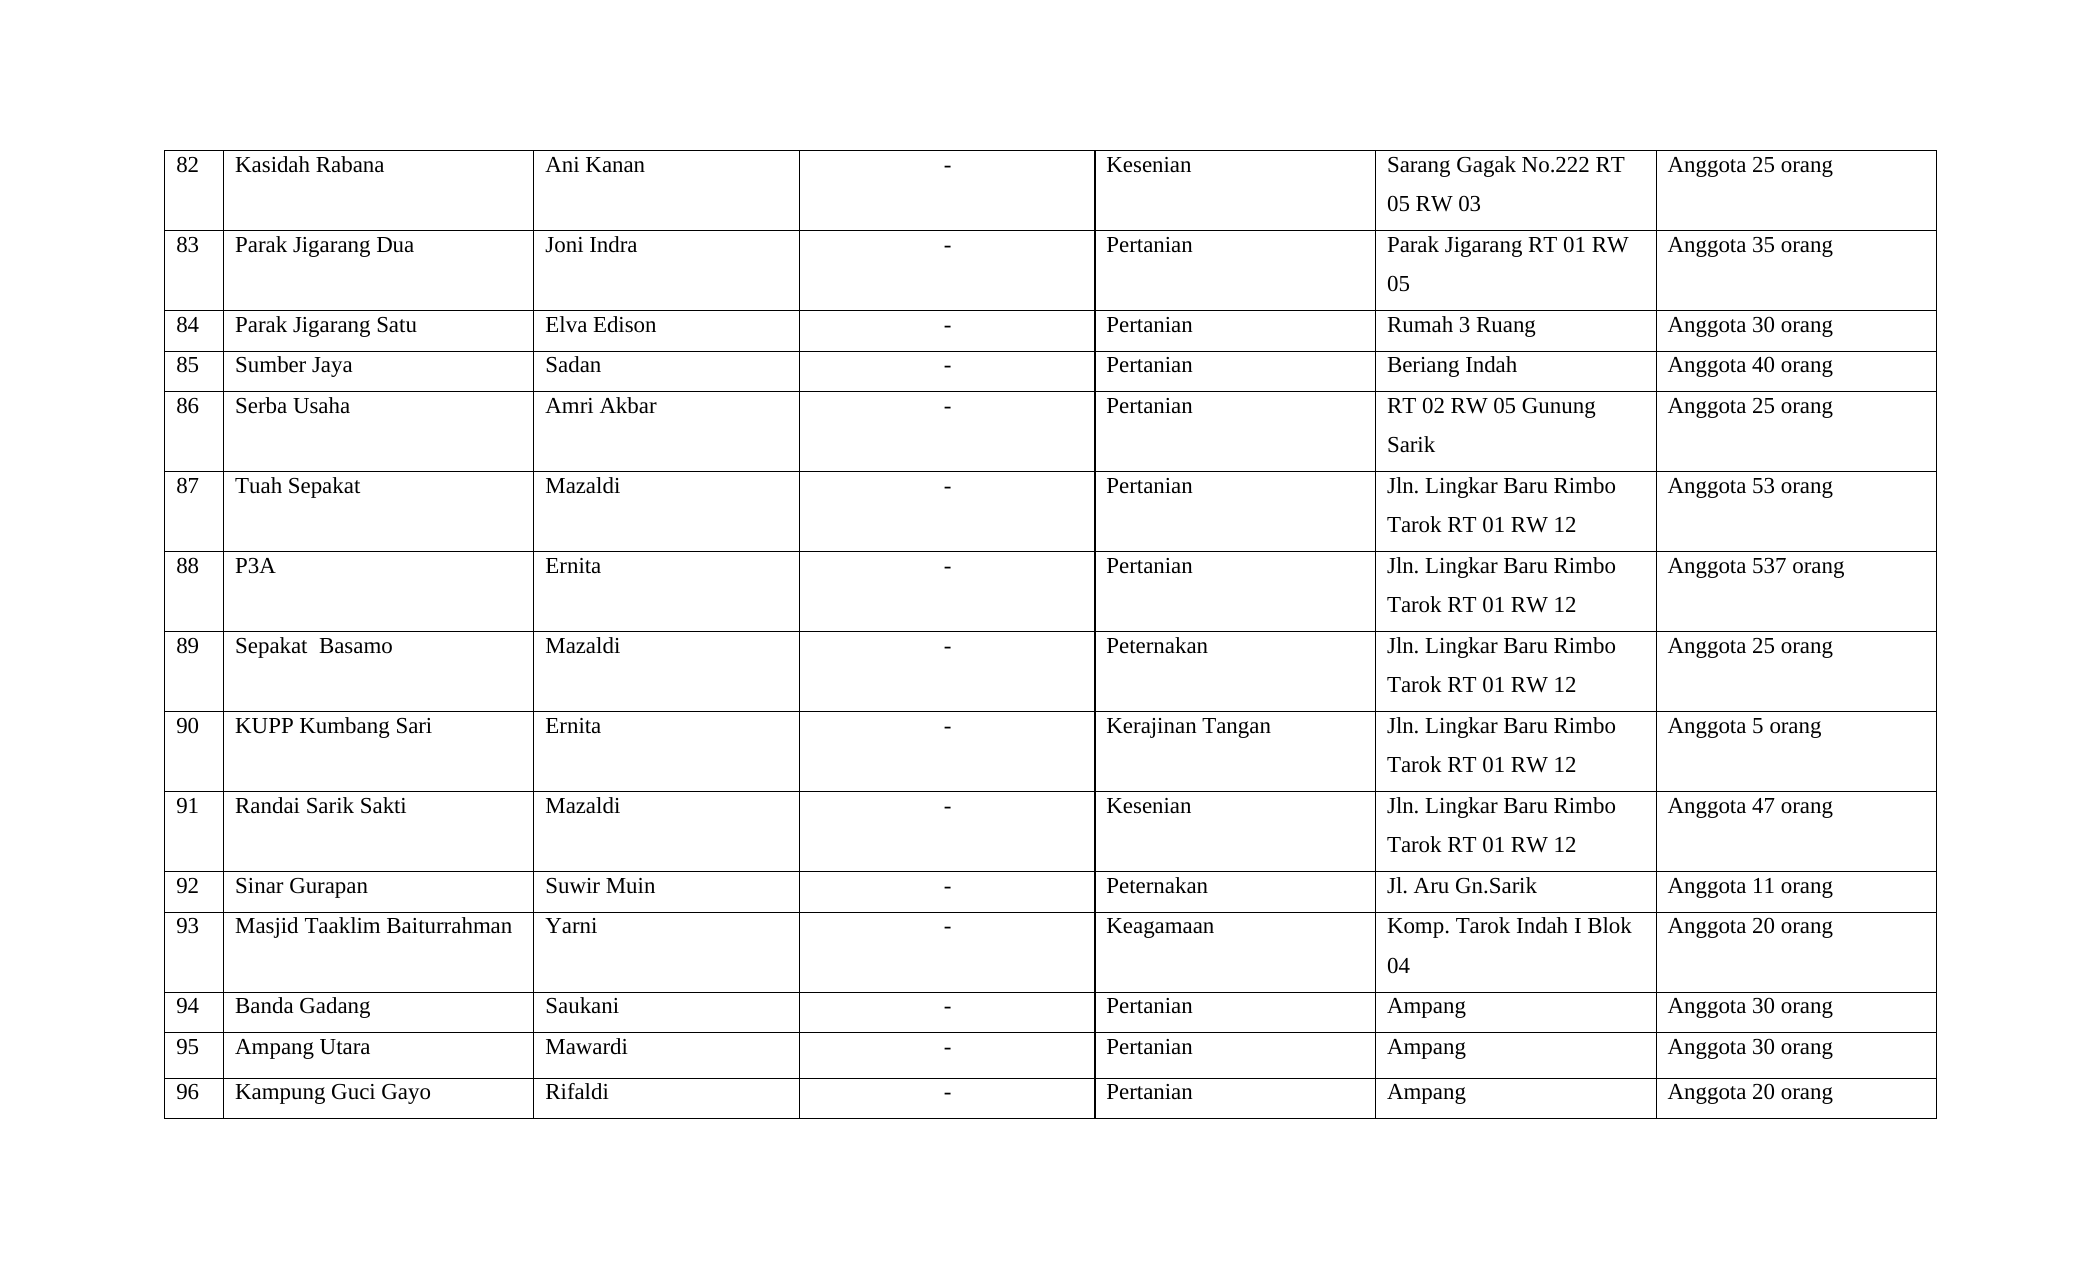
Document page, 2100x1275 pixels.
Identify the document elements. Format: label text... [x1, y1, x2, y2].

table_cell Komp. Tarok Indah I Blok 04 [1376, 913, 1656, 992]
table_cell 88 [165, 552, 223, 631]
table_cell Pertanian [1096, 472, 1375, 551]
table_cell 87 [165, 472, 223, 551]
table_cell Ampang [1376, 1079, 1656, 1118]
table_cell Anggota 53 orang [1657, 472, 1936, 551]
table_cell 93 [165, 913, 223, 992]
table_cell - [800, 472, 1094, 551]
table_cell Randai Sarik Sakti [224, 792, 533, 871]
table_cell Ampang [1376, 1033, 1656, 1077]
table_cell Anggota 35 orang [1657, 231, 1936, 310]
table_cell - [800, 352, 1094, 391]
table_cell Parak Jigarang RT 01 RW 05 [1376, 231, 1656, 310]
table_cell - [800, 231, 1094, 310]
table_cell - [800, 151, 1094, 230]
table_cell Masjid Taaklim Baiturrahman [224, 913, 533, 992]
table_cell 86 [165, 392, 223, 471]
table_cell Beriang Indah [1376, 352, 1656, 391]
table_cell - [800, 993, 1094, 1032]
table_cell Jln. Lingkar Baru Rimbo Tarok RT 01 RW 12 [1376, 472, 1656, 551]
table_cell Anggota 20 orang [1657, 913, 1936, 992]
table_cell Sarang Gagak No.222 RT 05 RW 03 [1376, 151, 1656, 230]
table_cell Anggota 5 orang [1657, 712, 1936, 791]
table_cell Sadan [534, 352, 799, 391]
table_cell 96 [165, 1079, 223, 1118]
table_cell Sepakat Basamo [224, 632, 533, 711]
table_cell - [800, 311, 1094, 351]
table_cell Anggota 30 orang [1657, 993, 1936, 1032]
table_cell Kampung Guci Gayo [224, 1079, 533, 1118]
table_cell Mazaldi [534, 632, 799, 711]
table_cell - [800, 632, 1094, 711]
table_cell Pertanian [1096, 1033, 1375, 1077]
table_cell Suwir Muin [534, 872, 799, 912]
table_cell Sinar Gurapan [224, 872, 533, 912]
table_cell Jl. Aru Gn.Sarik [1376, 872, 1656, 912]
table_cell Elva Edison [534, 311, 799, 351]
table_cell Ampang Utara [224, 1033, 533, 1077]
table_cell Jln. Lingkar Baru Rimbo Tarok RT 01 RW 12 [1376, 552, 1656, 631]
table_cell Tuah Sepakat [224, 472, 533, 551]
table_cell Ampang [1376, 993, 1656, 1032]
table_cell Peternakan [1096, 872, 1375, 912]
table_cell Anggota 47 orang [1657, 792, 1936, 871]
table_cell Rifaldi [534, 1079, 799, 1118]
table_cell Pertanian [1096, 552, 1375, 631]
table_cell 90 [165, 712, 223, 791]
table_cell 82 [165, 151, 223, 230]
table_cell Pertanian [1096, 231, 1375, 310]
table_cell Jln. Lingkar Baru Rimbo Tarok RT 01 RW 12 [1376, 792, 1656, 871]
table_cell - [800, 1079, 1094, 1118]
table_cell Anggota 25 orang [1657, 632, 1936, 711]
table_cell - [800, 712, 1094, 791]
table_cell Anggota 30 orang [1657, 311, 1936, 351]
table_cell Anggota 30 orang [1657, 1033, 1936, 1077]
table_cell - [800, 552, 1094, 631]
table_cell Saukani [534, 993, 799, 1032]
table_cell 85 [165, 352, 223, 391]
table_cell Anggota 40 orang [1657, 352, 1936, 391]
table_cell 83 [165, 231, 223, 310]
table_cell Peternakan [1096, 632, 1375, 711]
table_cell - [800, 872, 1094, 912]
table_cell 92 [165, 872, 223, 912]
table_cell Anggota 25 orang [1657, 392, 1936, 471]
table_cell 95 [165, 1033, 223, 1077]
table_cell Pertanian [1096, 352, 1375, 391]
table_cell Keagamaan [1096, 913, 1375, 992]
table_cell Anggota 20 orang [1657, 1079, 1936, 1118]
table_cell - [800, 1033, 1094, 1077]
table_cell Pertanian [1096, 1079, 1375, 1118]
table_cell Ernita [534, 552, 799, 631]
table_cell Amri Akbar [534, 392, 799, 471]
table_cell Yarni [534, 913, 799, 992]
table_cell Parak Jigarang Satu [224, 311, 533, 351]
table_cell Banda Gadang [224, 993, 533, 1032]
table_cell Anggota 11 orang [1657, 872, 1936, 912]
table_cell Pertanian [1096, 392, 1375, 471]
table_cell Ani Kanan [534, 151, 799, 230]
table_cell Pertanian [1096, 311, 1375, 351]
table_cell Kesenian [1096, 792, 1375, 871]
table_cell Pertanian [1096, 993, 1375, 1032]
table_cell - [800, 792, 1094, 871]
table_cell Ernita [534, 712, 799, 791]
table_cell Kasidah Rabana [224, 151, 533, 230]
table_cell 84 [165, 311, 223, 351]
table_cell Kesenian [1096, 151, 1375, 230]
table_cell - [800, 913, 1094, 992]
table_cell Rumah 3 Ruang [1376, 311, 1656, 351]
table_cell Kerajinan Tangan [1096, 712, 1375, 791]
table_cell Serba Usaha [224, 392, 533, 471]
table_cell Parak Jigarang Dua [224, 231, 533, 310]
table_cell Jln. Lingkar Baru Rimbo Tarok RT 01 RW 12 [1376, 712, 1656, 791]
table_cell KUPP Kumbang Sari [224, 712, 533, 791]
table_cell - [800, 392, 1094, 471]
table_cell Mawardi [534, 1033, 799, 1077]
table_cell Joni Indra [534, 231, 799, 310]
table_cell Sumber Jaya [224, 352, 533, 391]
table_cell 89 [165, 632, 223, 711]
table_cell Anggota 25 orang [1657, 151, 1936, 230]
table_cell Jln. Lingkar Baru Rimbo Tarok RT 01 RW 12 [1376, 632, 1656, 711]
table_cell RT 02 RW 05 Gunung Sarik [1376, 392, 1656, 471]
table_cell P3A [224, 552, 533, 631]
table_cell Mazaldi [534, 792, 799, 871]
table_cell Anggota 537 orang [1657, 552, 1936, 631]
table_cell Mazaldi [534, 472, 799, 551]
table_cell 91 [165, 792, 223, 871]
table_cell 94 [165, 993, 223, 1032]
